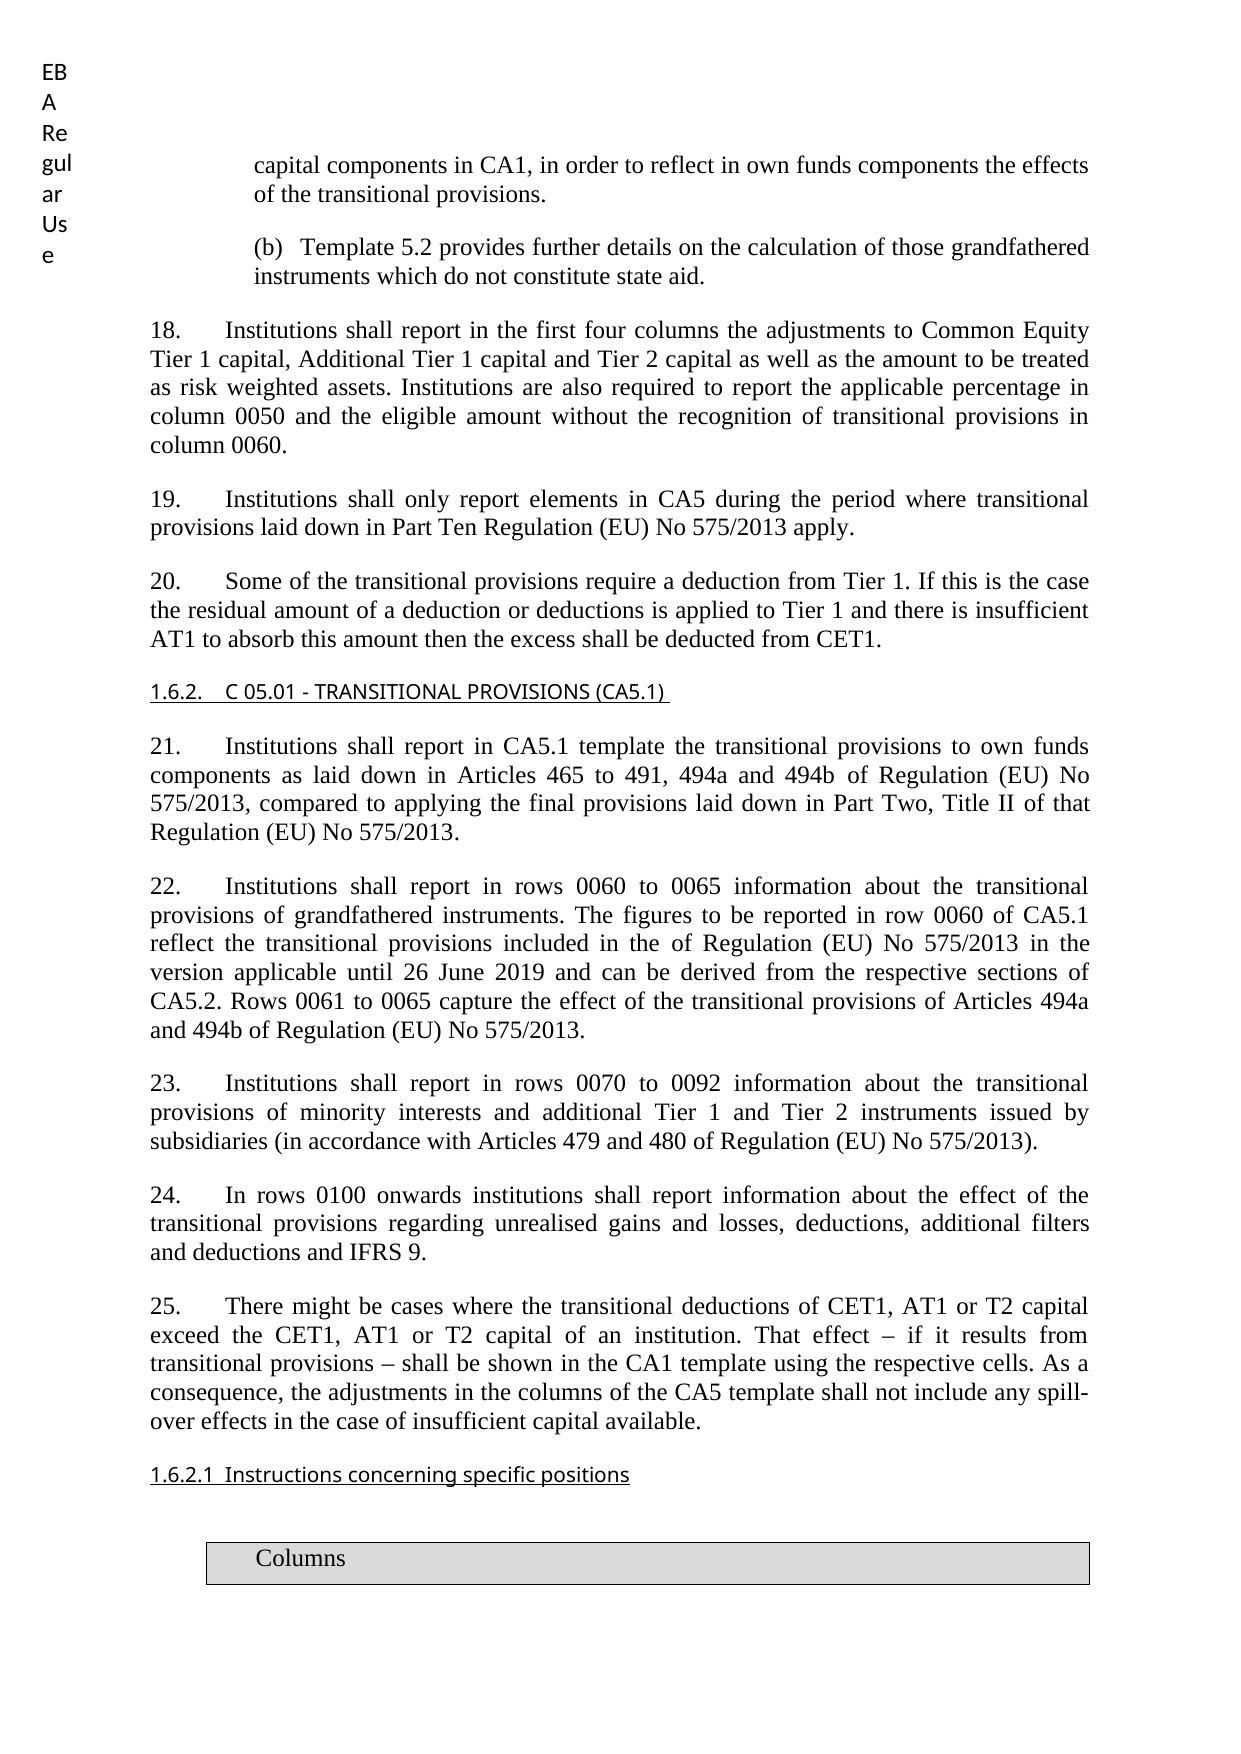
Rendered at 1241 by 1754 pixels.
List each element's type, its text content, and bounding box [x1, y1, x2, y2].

list (b) Template 5.2 provides further details on the calculation of those grandfathered instruments which do not constitute state aid. [253, 232, 1090, 290]
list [253, 150, 1090, 207]
list 1.6.2.1 Instructions concerning specific positions [150, 1460, 1090, 1488]
list 1.6.2. C 05.01 - TRANSITIONAL PROVISIONS (CA5.1) [150, 677, 1090, 706]
table_header Columns [207, 1543, 1089, 1584]
